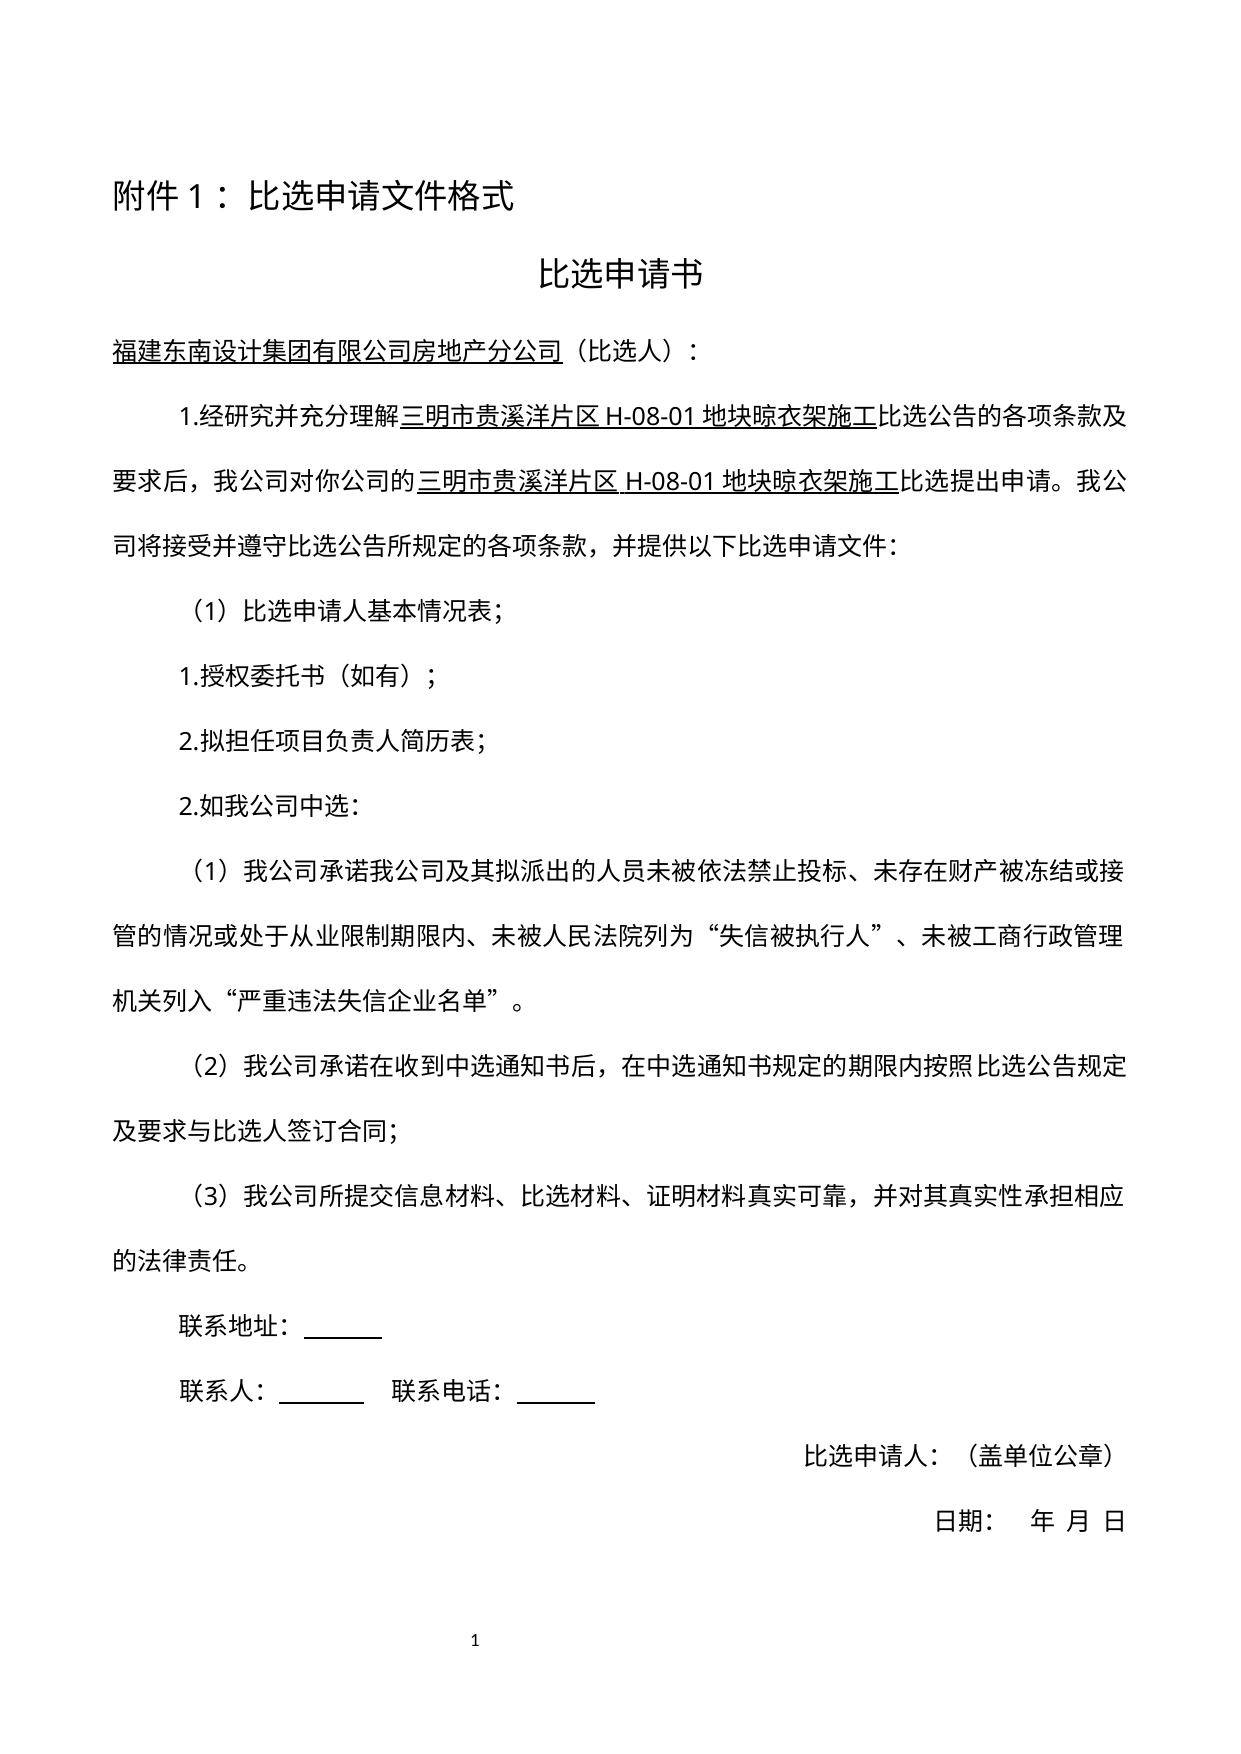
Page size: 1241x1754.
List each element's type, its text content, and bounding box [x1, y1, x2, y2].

text 日期： 年 月 日 [112, 1487, 1128, 1552]
text 福建东南设计集团有限公司房地产分公司（比选人）： [112, 317, 1128, 382]
text 比选申请书 [112, 239, 1128, 304]
text （2）我公司承诺在收到中选通知书后，在中选通知书规定的期限内按照比选公告规定及要求与比选人签订合同； [112, 1032, 1128, 1162]
text （3）我公司所提交信息材料、比选材料、证明材料真实可靠，并对其真实性承担相应的法律责任。 [112, 1162, 1128, 1292]
text 1.经研究并充分理解三明市贵溪洋片区H-08-01地块晾衣架施工比选公告的各项条款及要求后，我公司对你公司的三明市贵溪洋片区H-08-01地块晾衣架施工比选提出申请。我公司将接受并遵守比选公告所规定的各项条款，并提供以下比选申请文件： [112, 382, 1128, 577]
text 联系人： 联系电话： [112, 1357, 1128, 1422]
text （1）比选申请人基本情况表； [112, 577, 1128, 642]
text 比选申请人：（盖单位公章） [112, 1422, 1128, 1487]
list 授权委托书（如有）； [112, 642, 1128, 707]
text 联系地址： [112, 1292, 1128, 1357]
text （1）我公司承诺我公司及其拟派出的人员未被依法禁止投标、未存在财产被冻结或接管的情况或处于从业限制期限内、未被人民法院列为“失信被执行人”、未被工商行政管理机关列入“严重违法失信企业名单”。 [112, 837, 1128, 1032]
text 2.如我公司中选： [112, 772, 1128, 837]
list 拟担任项目负责人简历表； [112, 707, 1128, 772]
text 附件 1 ：比选申请文件格式 [112, 162, 1128, 227]
